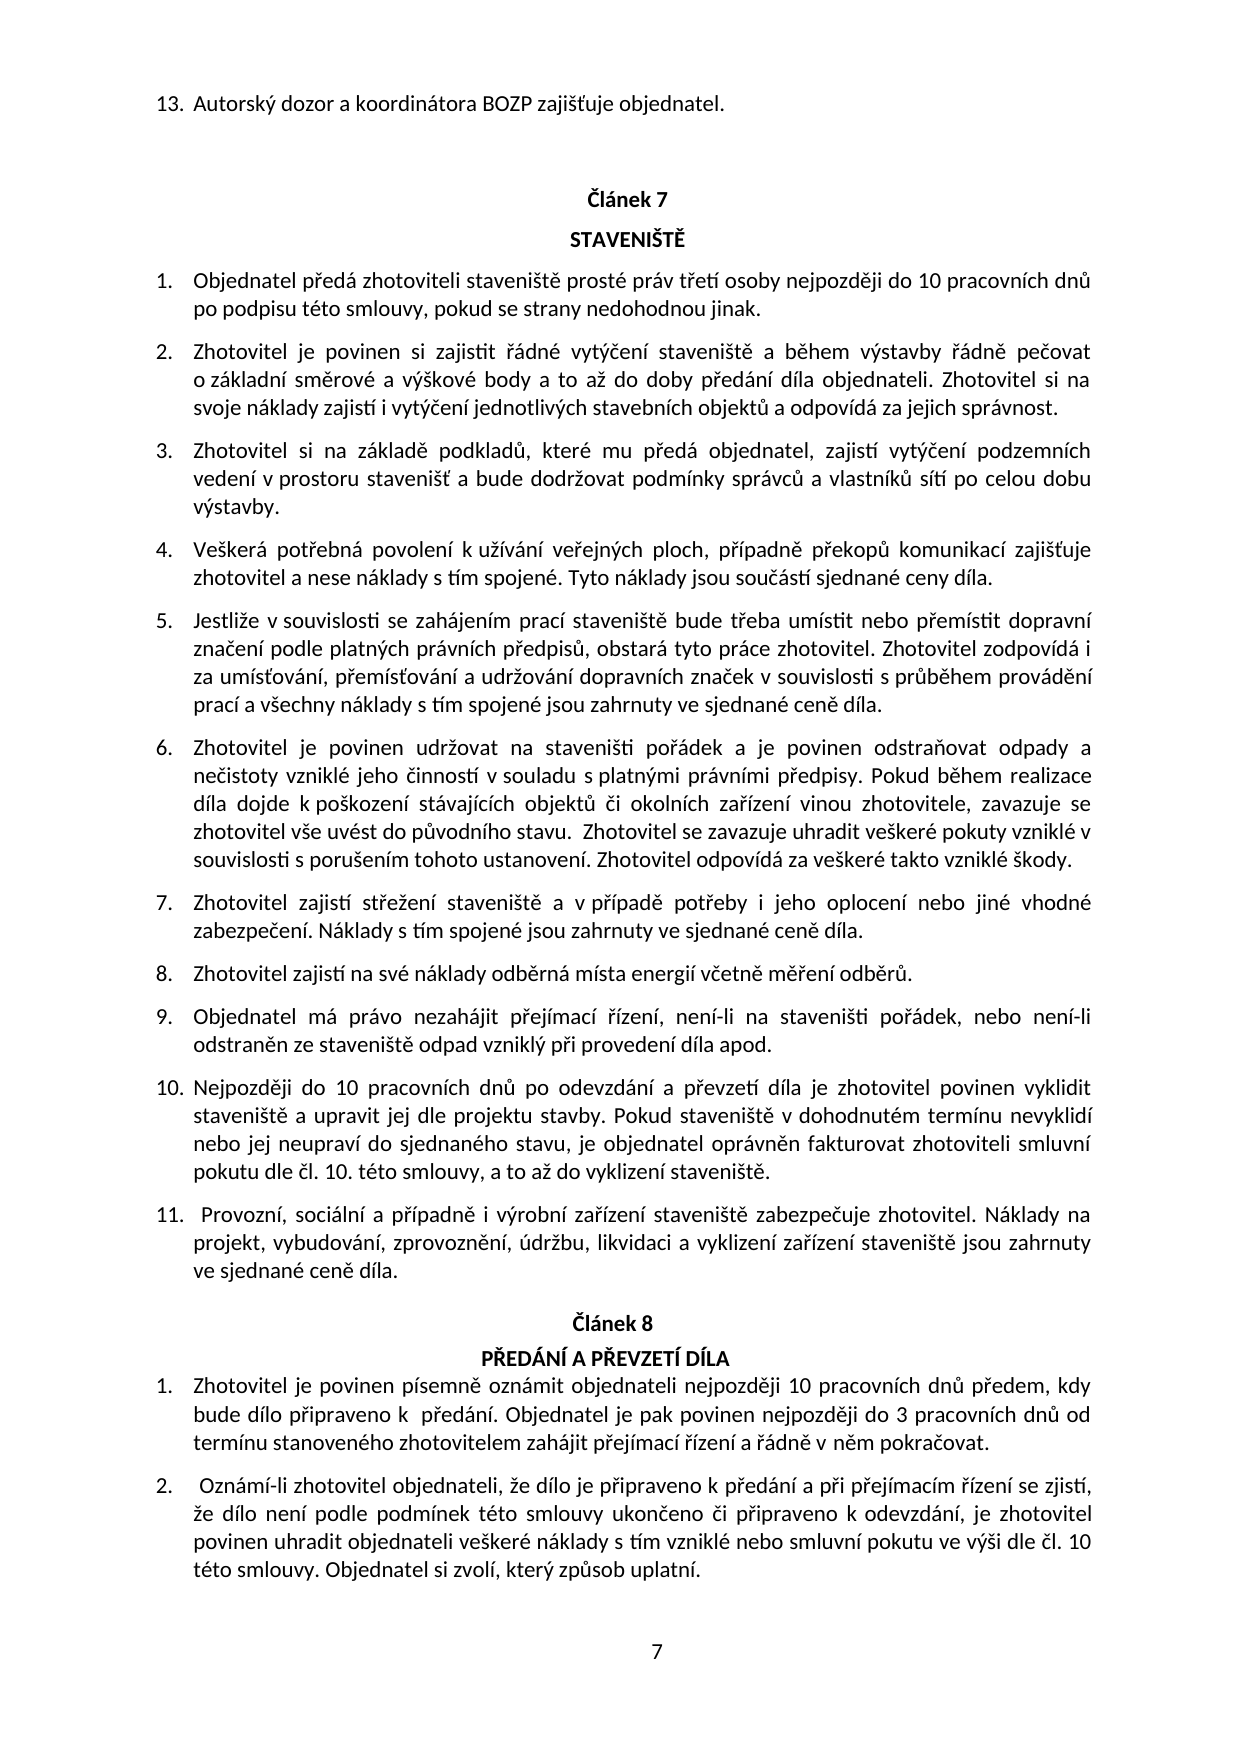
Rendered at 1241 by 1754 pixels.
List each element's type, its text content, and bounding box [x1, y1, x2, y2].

list Zhotovitel je povinen udržovat na staveništi pořádek a je povinen odstraňovat odpady a nečistoty vzniklé jeho činností v souladu s platnými právními předpisy. Pokud během realizace díla dojde k poškození stávajících objektů či okolních zařízení vinou zhotovitele, zavazuje se zhotovitel vše uvést do původního stavu. Zhotovitel se zavazuje uhradit veškeré pokuty vzniklé v souvislosti s porušením tohoto ustanovení. Zhotovitel odpovídá za veškeré takto vzniklé škody. [156, 733, 1093, 873]
list Zhotovitel je povinen písemně oznámit objednateli nejpozději 10 pracovních dnů předem, kdy bude dílo připraveno k předání. Objednatel je pak povinen nejpozději do 3 pracovních dnů od termínu stanoveného zhotovitelem zahájit přejímací řízení a řádně v něm pokračovat. [156, 1372, 1093, 1456]
list Nejpozději do 10 pracovních dnů po odevzdání a převzetí díla je zhotovitel povinen vyklidit staveniště a upravit jej dle projektu stavby. Pokud staveniště v dohodnutém termínu nevyklidí nebo jej neupraví do sjednaného stavu, je objednatel oprávněn fakturovat zhotoviteli smluvní pokutu dle čl. 10. této smlouvy, a to až do vyklizení staveniště. [156, 1073, 1093, 1185]
subtitle Článek 8 [133, 1309, 1093, 1337]
list Veškerá potřebná povolení k užívání veřejných ploch, případně překopů komunikací zajišťuje zhotovitel a nese náklady s tím spojené. Tyto náklady jsou součástí sjednané ceny díla. [156, 535, 1093, 591]
list Zhotovitel zajistí střežení staveniště a v případě potřeby i jeho oplocení nebo jiné vhodné zabezpečení. Náklady s tím spojené jsou zahrnuty ve sjednané ceně díla. [156, 888, 1093, 944]
list Provozní, sociální a případně i výrobní zařízení staveniště zabezpečuje zhotovitel. Náklady na projekt, vybudování, zprovoznění, údržbu, likvidaci a vyklizení zařízení staveniště jsou zahrnuty ve sjednané ceně díla. [156, 1200, 1093, 1284]
subtitle Článek 7 [162, 185, 1093, 213]
text Staveniště [162, 225, 1093, 253]
list Autorský dozor a koordinátora BOZP zajišťuje objednatel. [156, 89, 1093, 117]
list Zhotovitel zajistí na své náklady odběrná místa energií včetně měření odběrů. [156, 959, 1093, 987]
list Objednatel předá zhotoviteli staveniště prosté práv třetí osoby nejpozději do 10 pracovních dnů po podpisu této smlouvy, pokud se strany nedohodnou jinak. [156, 266, 1093, 322]
list Oznámí-li zhotovitel objednateli, že dílo je připraveno k předání a při přejímacím řízení se zjistí, že dílo není podle podmínek této smlouvy ukončeno či připraveno k odevzdání, je zhotovitel povinen uhradit objednateli veškeré náklady s tím vzniklé nebo smluvní pokutu ve výši dle čl. 10 této smlouvy. Objednatel si zvolí, který způsob uplatní. [156, 1471, 1093, 1583]
text Předání a převzetí díla [118, 1344, 1093, 1372]
list Zhotovitel je povinen si zajistit řádné vytýčení staveniště a během výstavby řádně pečovat o základní směrové a výškové body a to až do doby předání díla objednateli. Zhotovitel si na svoje náklady zajistí i vytýčení jednotlivých stavebních objektů a odpovídá za jejich správnost. [156, 337, 1093, 421]
list Jestliže v souvislosti se zahájením prací staveniště bude třeba umístit nebo přemístit dopravní značení podle platných právních předpisů, obstará tyto práce zhotovitel. Zhotovitel zodpovídá i za umísťování, přemísťování a udržování dopravních značek v souvislosti s průběhem provádění prací a všechny náklady s tím spojené jsou zahrnuty ve sjednané ceně díla. [156, 606, 1093, 718]
list Objednatel má právo nezahájit přejímací řízení, není-li na staveništi pořádek, nebo není-li odstraněn ze staveniště odpad vzniklý při provedení díla apod. [156, 1002, 1093, 1058]
list Zhotovitel si na základě podkladů, které mu předá objednatel, zajistí vytýčení podzemních vedení v prostoru stavenišť a bude dodržovat podmínky správců a vlastníků sítí po celou dobu výstavby. [156, 436, 1093, 520]
